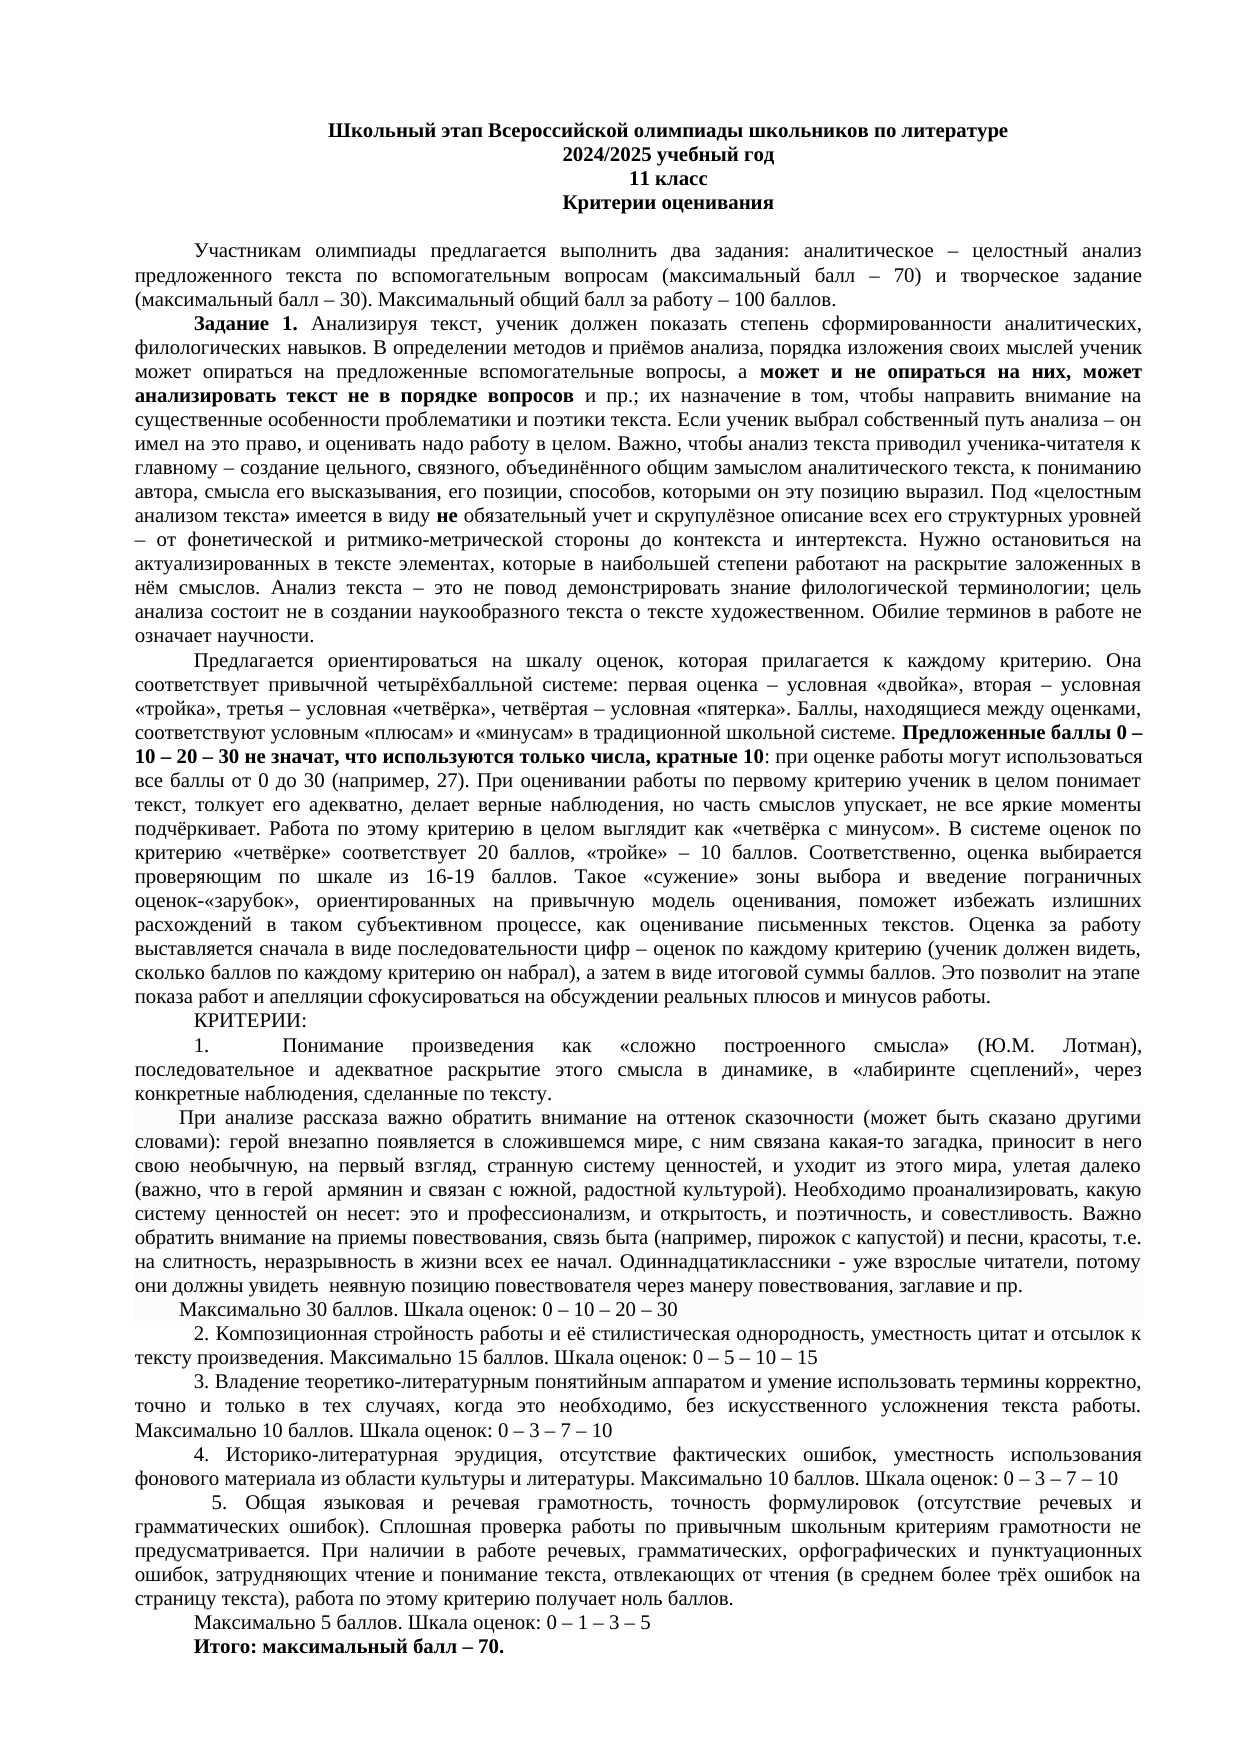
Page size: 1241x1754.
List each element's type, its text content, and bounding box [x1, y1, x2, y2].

text Школьный этап Всероссийской олимпиады школьников по литературе [134, 118, 1143, 142]
text Итого: максимальный балл – 70. [134, 1634, 1143, 1658]
text Участникам олимпиады предлагается выполнить два задания: аналитическое – целостный анализ предложенного текста по вспомогательным вопросам (максимальный балл – 70) и творческое задание (максимальный балл – 30). Максимальный общий балл за работу – 100 баллов. [134, 238, 1143, 311]
text КРИТЕРИИ: [134, 1008, 1143, 1032]
text 2. Композиционная стройность работы и её стилистическая однородность, уместность цитат и отсылок к тексту произведения. Максимально 15 баллов. Шкала оценок: 0 – 5 – 10 – 15 [134, 1321, 1143, 1369]
subtitle 11 класс [134, 166, 1143, 190]
text Максимально 5 баллов. Шкала оценок: 0 – 1 – 3 – 5 [134, 1610, 1143, 1634]
text 2024/2025 учебный год [134, 142, 1143, 166]
text При анализе рассказа важно обратить внимание на оттенок сказочности (может быть сказано другими словами): герой внезапно появляется в сложившемся мире, с ним связана какая-то загадка, приносит в него свою необычную, на первый взгляд, странную систему ценностей, и уходит из этого мира, улетая далеко (важно, что в герой армянин и связан с южной, радостной культурой). Необходимо проанализировать, какую систему ценностей он несет: это и профессионализм, и открытость, и поэтичность, и совестливость. Важно обратить внимание на приемы повествования, связь быта (например, пирожок с капустой) и песни, красоты, т.е. на слитность, неразрывность в жизни всех ее начал. Одиннадцатиклассники - уже взрослые читатели, потому они должны увидеть неявную позицию повествователя через манеру повествования, заглавие и пр. [134, 1105, 1143, 1297]
text 4. Историко-литературная эрудиция, отсутствие фактических ошибок, уместность использования фонового материала из области культуры и литературы. Максимально 10 баллов. Шкала оценок: 0 – 3 – 7 – 10 [134, 1442, 1143, 1490]
text Максимально 30 баллов. Шкала оценок: 0 – 10 – 20 – 30 [134, 1297, 1143, 1321]
text Задание 1. Анализируя текст, ученик должен показать степень сформированности аналитических, филологических навыков. В определении методов и приёмов анализа, порядка изложения своих мыслей ученик может опираться на предложенные вспомогательные вопросы, а может и не опираться на них, может анализировать текст не в порядке вопросов и пр.; их назначение в том, чтобы направить внимание на существенные особенности проблематики и поэтики текста. Если ученик выбрал собственный путь анализа – он имел на это право, и оценивать надо работу в целом. Важно, чтобы анализ текста приводил ученика-читателя к главному – создание цельного, связного, объединённого общим замыслом аналитического текста, к пониманию автора, смысла его высказывания, его позиции, способов, которыми он эту позицию выразил. Под «целостным анализом текста» имеется в виду не обязательный учет и скрупулёзное описание всех его структурных уровней – от фонетической и ритмико-метрической стороны до контекста и интертекста. Нужно остановиться на актуализированных в тексте элементах, которые в наибольшей степени работают на раскрытие заложенных в нём смыслов. Анализ текста – это не повод демонстрировать знание филологической терминологии; цель анализа состоит не в создании наукообразного текста о тексте художественном. Обилие терминов в работе не означает научности. [134, 311, 1143, 647]
subtitle Критерии оценивания [134, 190, 1143, 214]
text 5. Общая языковая и речевая грамотность, точность формулировок (отсутствие речевых и грамматических ошибок). Сплошная проверка работы по привычным школьным критериям грамотности не предусматривается. При наличии в работе речевых, грамматических, орфографических и пунктуационных ошибок, затрудняющих чтение и понимание текста, отвлекающих от чтения (в среднем более трёх ошибок на страницу текста), работа по этому критерию получает ноль баллов. [134, 1490, 1143, 1610]
list Понимание произведения как «сложно построенного смысла» (Ю.М. Лотман), последовательное и адекватное раскрытие этого смысла в динамике, в «лабиринте сцеплений», через конкретные наблюдения, сделанные по тексту. [134, 1032, 1143, 1105]
text Предлагается ориентироваться на шкалу оценок, которая прилагается к каждому критерию. Она соответствует привычной четырёхбалльной системе: первая оценка – условная «двойка», вторая – условная «тройка», третья – условная «четвёрка», четвёртая – условная «пятерка». Баллы, находящиеся между оценками, соответствуют условным «плюсам» и «минусам» в традиционной школьной системе. Предложенные баллы 0 – 10 – 20 – 30 не значат, что используются только числа, кратные 10: при оценке работы могут использоваться все баллы от 0 до 30 (например, 27). При оценивании работы по первому критерию ученик в целом понимает текст, толкует его адекватно, делает верные наблюдения, но часть смыслов упускает, не все яркие моменты подчёркивает. Работа по этому критерию в целом выглядит как «четвёрка с минусом». В системе оценок по критерию «четвёрке» соответствует 20 баллов, «тройке» – 10 баллов. Соответственно, оценка выбирается проверяющим по шкале из 16-19 баллов. Такое «сужение» зоны выбора и введение пограничных оценок-«зарубок», ориентированных на привычную модель оценивания, поможет избежать излишних расхождений в таком субъективном процессе, как оценивание письменных текстов. Оценка за работу выставляется сначала в виде последовательности цифр – оценок по каждому критерию (ученик должен видеть, сколько баллов по каждому критерию он набрал), а затем в виде итоговой суммы баллов. Это позволит на этапе показа работ и апелляции сфокусироваться на обсуждении реальных плюсов и минусов работы. [134, 647, 1143, 1008]
text 3. Владение теоретико-литературным понятийным аппаратом и умение использовать термины корректно, точно и только в тех случаях, когда это необходимо, без искусственного усложнения текста работы. Максимально 10 баллов. Шкала оценок: 0 – 3 – 7 – 10 [134, 1369, 1143, 1442]
